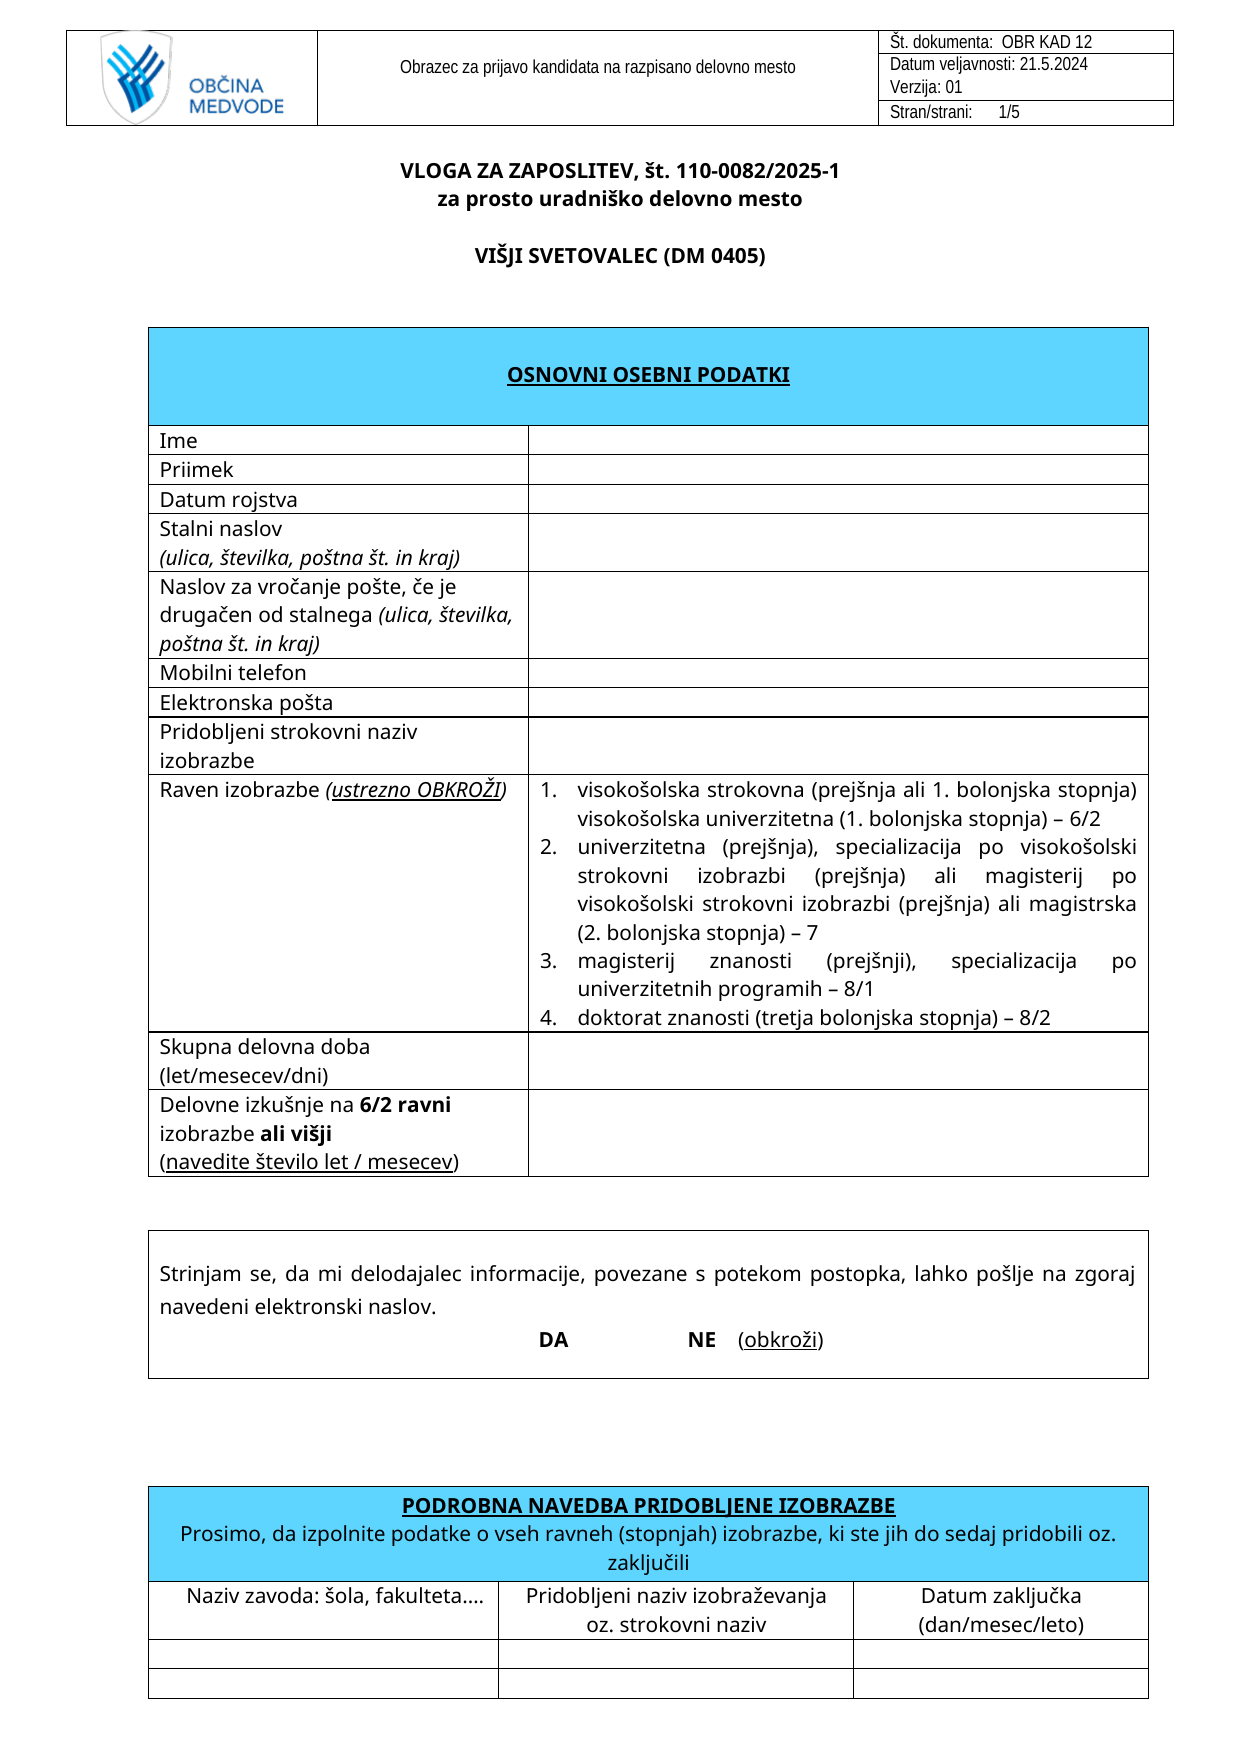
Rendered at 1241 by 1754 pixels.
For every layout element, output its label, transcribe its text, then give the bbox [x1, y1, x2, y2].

table_cell [529, 1090, 1148, 1176]
table_cell [854, 1640, 1148, 1668]
table_cell [529, 1033, 1148, 1089]
table_header OSNOVNI OSEBNI PODATKI [149, 328, 1148, 425]
text za prosto uradniško delovno mesto [148, 184, 1093, 213]
table_cell [529, 485, 1148, 513]
table_cell Pridobljeni naziv izobraževanja oz. strokovni naziv [499, 1582, 853, 1638]
table_cell Naslov za vročanje pošte, če je drugačen od stalnega (ulica, številka, poštna št. in kraj) [149, 572, 528, 657]
table_cell [854, 1669, 1148, 1697]
table_cell Naziv zavoda: šola, fakulteta…. [171, 1582, 498, 1638]
table_cell Raven izobrazbe (ustrezno OBKROŽI) [149, 775, 528, 1031]
text VLOGA ZA ZAPOSLITEV, št. 110-0082/2025-1 [148, 156, 1093, 184]
table_cell [529, 426, 1148, 454]
table_cell [171, 1640, 498, 1668]
table_cell [529, 688, 1148, 716]
table_cell [149, 1640, 171, 1668]
table_cell [529, 718, 1148, 774]
table_cell Skupna delovna doba (let/mesecev/dni) [149, 1033, 528, 1089]
table_cell [171, 1669, 498, 1697]
table_cell Elektronska pošta [149, 688, 528, 716]
table_cell Mobilni telefon [149, 659, 528, 687]
table_cell [529, 514, 1148, 571]
table_cell Datum zaključka (dan/mesec/leto) [854, 1582, 1148, 1638]
table_cell [529, 659, 1148, 687]
table_cell visokošolska strokovna (prejšnja ali 1. bolonjska stopnja) visokošolska univerzitetna (1. bolonjska stopnja) – 6/2 univerzitetna (prejšnja), specializacija po visokošolski strokovni izobrazbi (prejšnja) ali magisterij po visokošolski strokovni izobrazbi (prejšnja) ali magistrska (2. bolonjska stopnja) – 7 magisterij znanosti (prejšnji), specializacija po univerzitetnih programih – 8/1 doktorat znanosti (tretja bolonjska stopnja) – 8/2 [529, 775, 1148, 1031]
text VIŠJI SVETOVALEC (DM 0405) [148, 241, 1093, 270]
table_cell Datum rojstva [149, 485, 528, 513]
table_cell Delovne izkušnje na 6/2 ravni izobrazbe ali višji (navedite število let / mesecev) [149, 1090, 528, 1176]
table_cell Ime [149, 426, 528, 454]
table_cell [499, 1669, 853, 1697]
table_cell Pridobljeni strokovni naziv izobrazbe [149, 718, 528, 774]
table_cell [529, 572, 1148, 657]
picture [100, 30, 284, 125]
table_header Strinjam se, da mi delodajalec informacije, povezane s potekom postopka, lahko pošlje na zgoraj navedeni elektronski naslov. DA NE (obkroži) [149, 1231, 1148, 1378]
table_cell [149, 1582, 171, 1638]
table_cell [499, 1640, 853, 1668]
table_header PODROBNA NAVEDBA PRIDOBLJENE IZOBRAZBE Prosimo, da izpolnite podatke o vseh ravneh (stopnjah) izobrazbe, ki ste jih do sedaj pridobili oz. zaključili [149, 1487, 1148, 1581]
table_cell [149, 1669, 171, 1697]
table_cell Priimek [149, 455, 528, 484]
table_cell [529, 455, 1148, 484]
table_cell Stalni naslov (ulica, številka, poštna št. in kraj) [149, 514, 528, 571]
